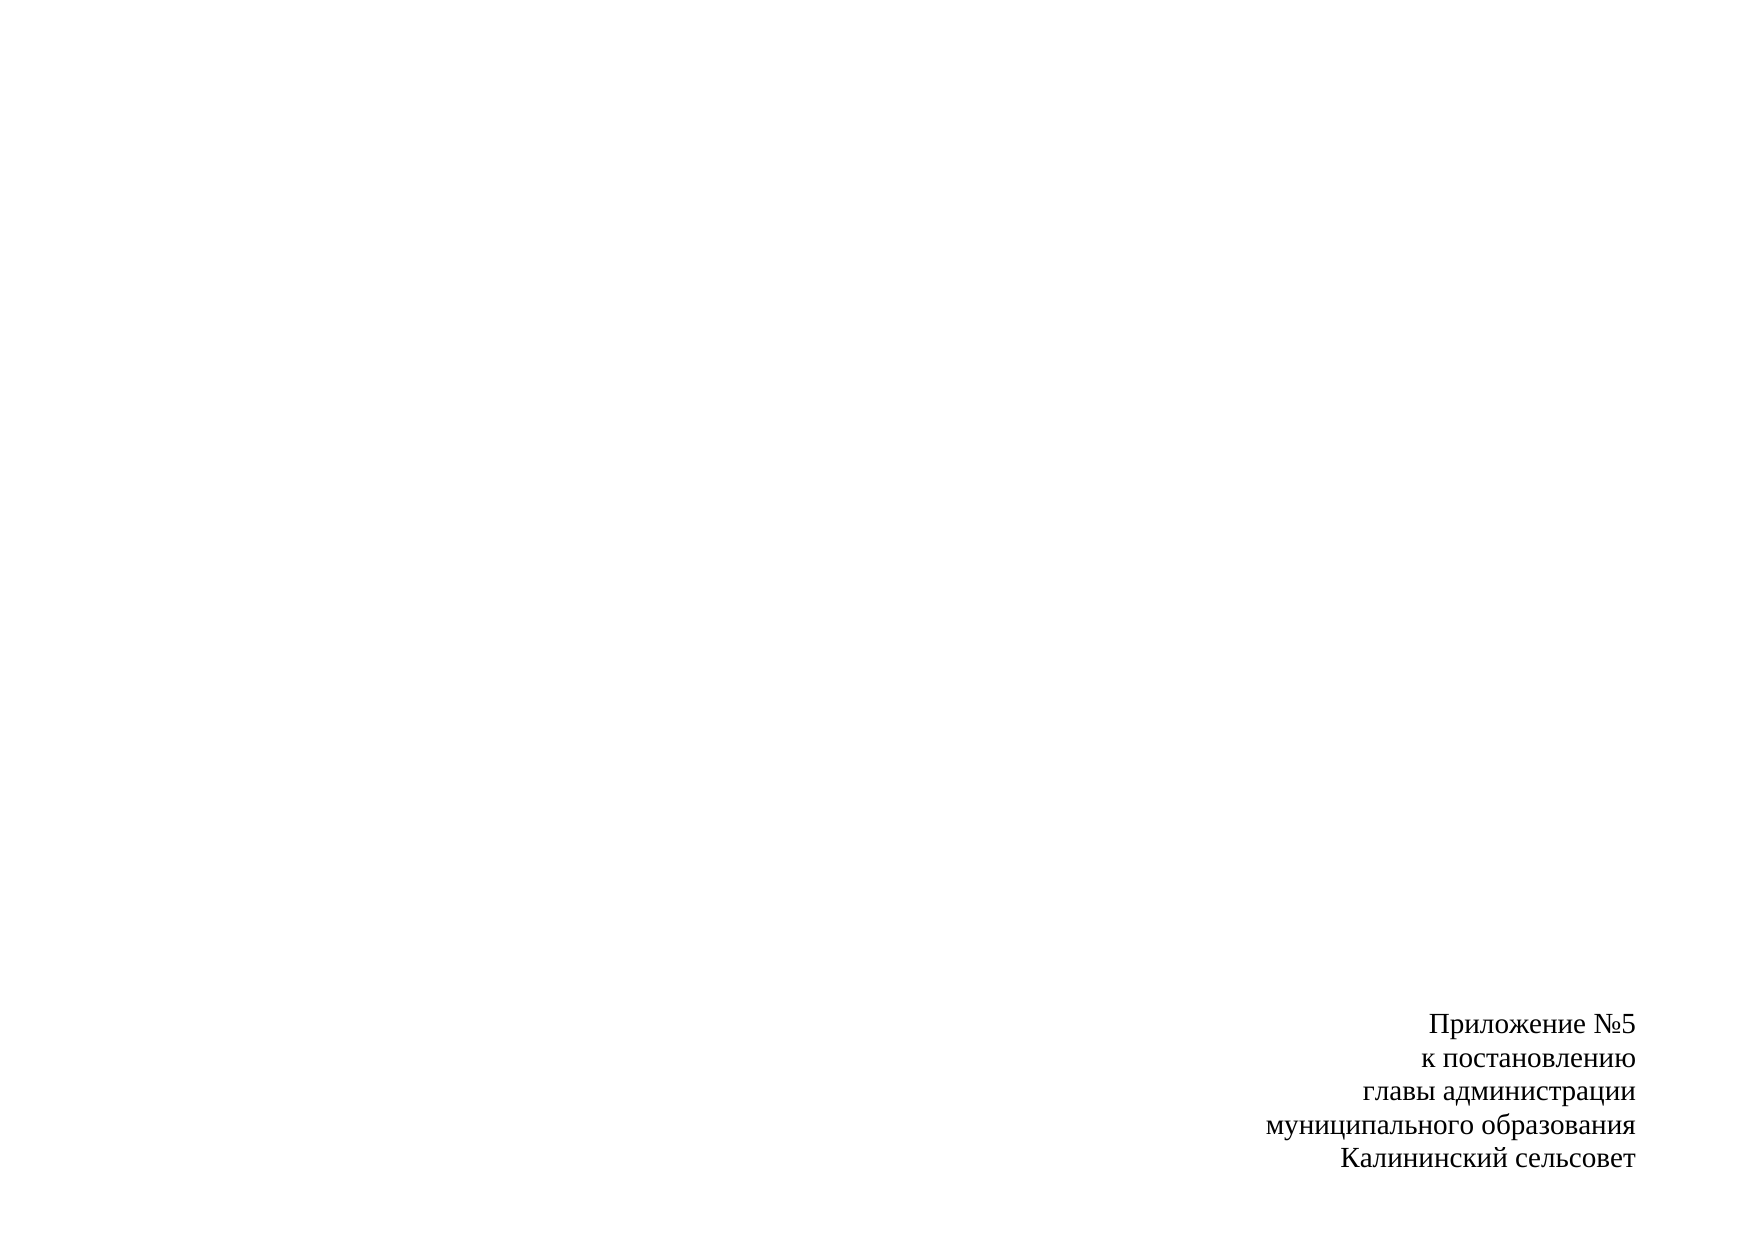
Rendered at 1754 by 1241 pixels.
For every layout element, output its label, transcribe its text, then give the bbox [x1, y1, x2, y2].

text главы администрации [118, 1073, 1636, 1107]
text к постановлению [118, 1040, 1636, 1073]
text Приложение №5 [118, 1006, 1636, 1040]
text Калининский сельсовет [118, 1140, 1636, 1174]
text муниципального образования [118, 1107, 1636, 1140]
